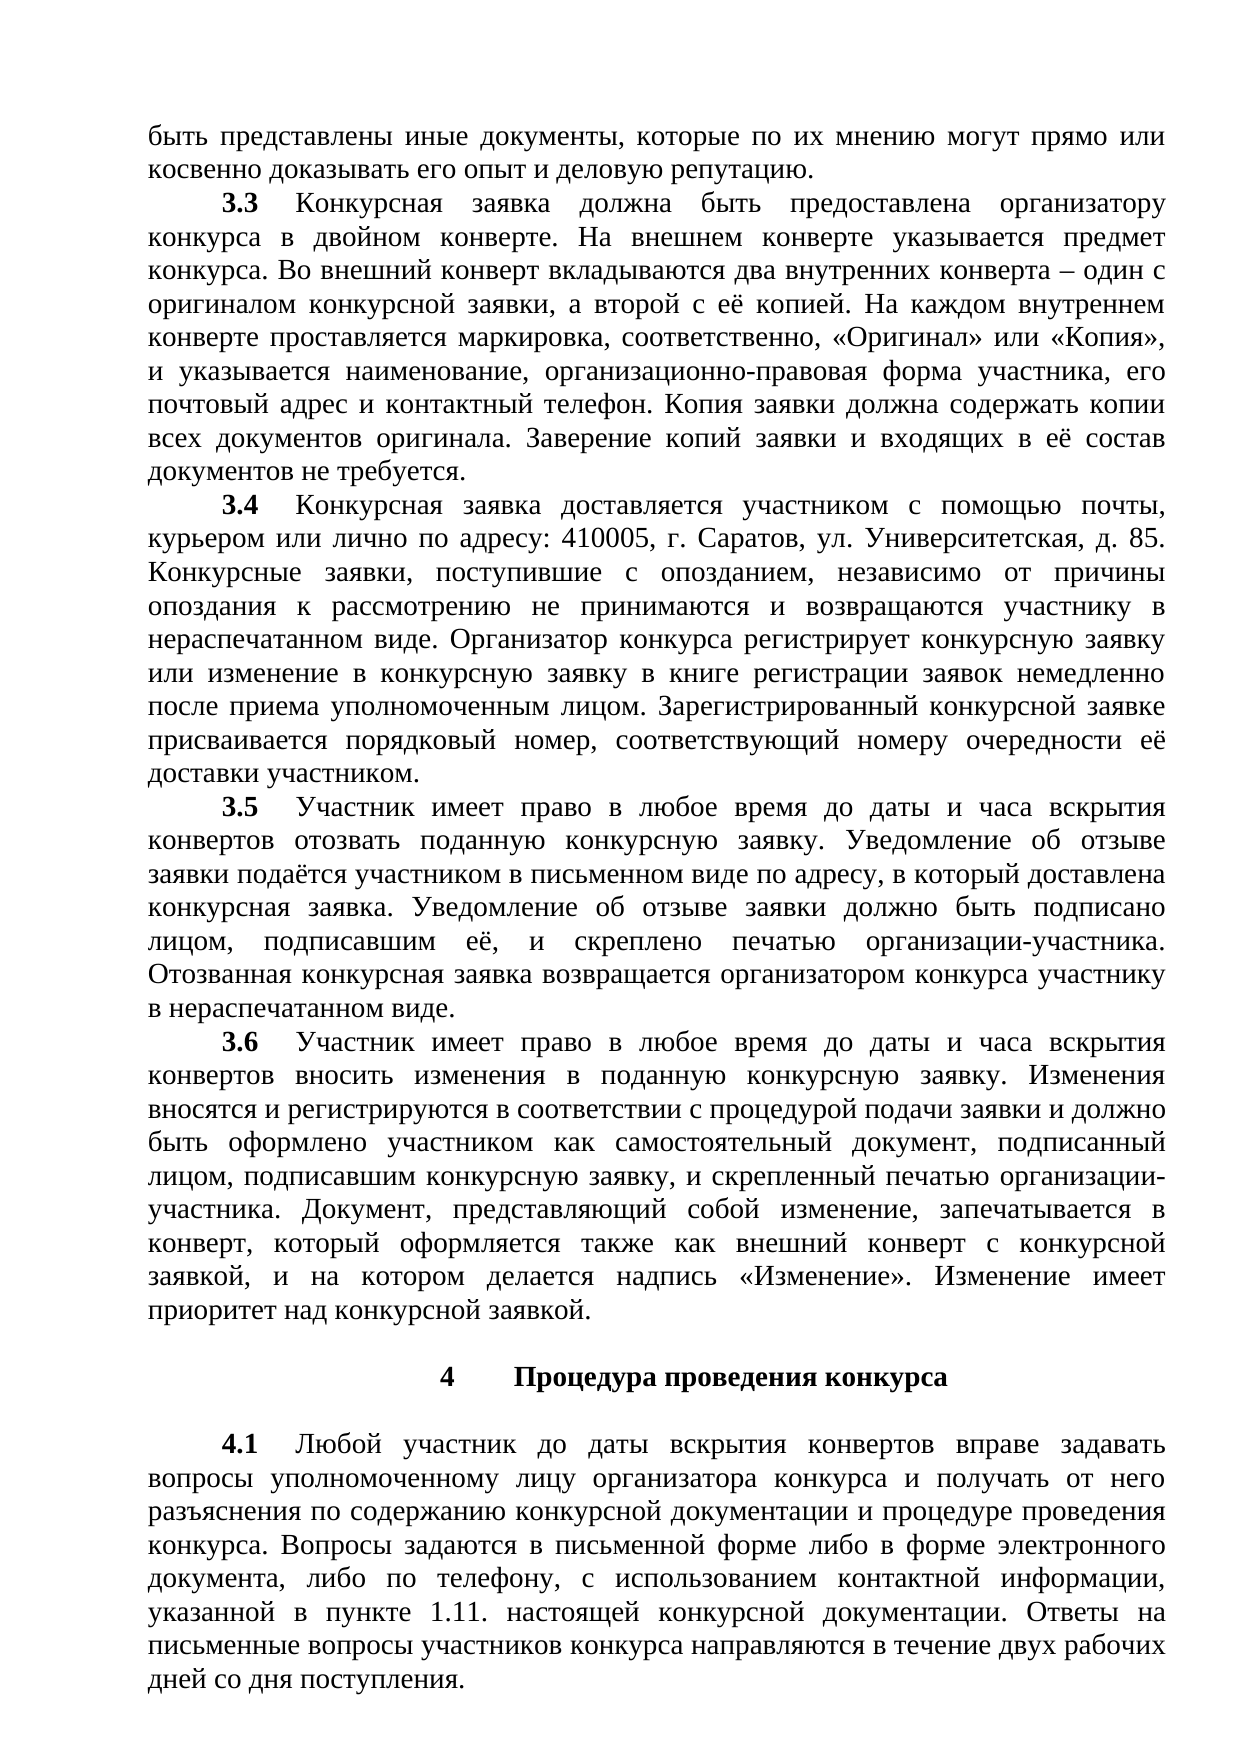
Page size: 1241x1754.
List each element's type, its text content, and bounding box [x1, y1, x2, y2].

list Конкурсная заявка доставляется участником с помощью почты, курьером или лично по адресу: 410005, г. Саратов, ул. Университетская, д. 85. Конкурсные заявки, поступившие с опозданием, независимо от причины опоздания к рассмотрению не принимаются и возвращаются участнику в нераспечатанном виде. Организатор конкурса регистрирует конкурсную заявку или изменение в конкурсную заявку в книге регистрации заявок немедленно после приема уполномоченным лицом. Зарегистрированный конкурсной заявке присваивается порядковый номер, соответствующий номеру очередности её доставки участником. [148, 487, 1167, 789]
list Участник имеет право в любое время до даты и часа вскрытия конвертов вносить изменения в поданную конкурсную заявку. Изменения вносятся и регистрируются в соответствии с процедурой подачи заявки и должно быть оформлено участником как самостоятельный документ, подписанный лицом, подписавшим конкурсную заявку, и скрепленный печатью организации-участника. Документ, представляющий собой изменение, запечатывается в конверт, который оформляется также как внешний конверт с конкурсной заявкой, и на котором делается надпись «Изменение». Изменение имеет приоритет над конкурсной заявкой. [148, 1024, 1167, 1326]
list Участник имеет право в любое время до даты и часа вскрытия конвертов отозвать поданную конкурсную заявку. Уведомление об отзыве заявки подаётся участником в письменном виде по адресу, в который доставлена конкурсная заявка. Уведомление об отзыве заявки должно быть подписано лицом, подписавшим её, и скреплено печатью организации-участника. Отозванная конкурсная заявка возвращается организатором конкурса участнику в нераспечатанном виде. [148, 789, 1167, 1024]
list Конкурсная заявка должна быть предоставлена организатору конкурса в двойном конверте. На внешнем конверте указывается предмет конкурса. Во внешний конверт вкладываются два внутренних конверта – один с оригиналом конкурсной заявки, а второй с её копией. На каждом внутреннем конверте проставляется маркировка, соответственно, «Оригинал» или «Копия», и указывается наименование, организационно-правовая форма участника, его почтовый адрес и контактный телефон. Копия заявки должна содержать копии всех документов оригинала. Заверение копий заявки и входящих в её состав документов не требуется. [148, 185, 1167, 487]
list Любой участник до даты вскрытия конвертов вправе задавать вопросы уполномоченному лицу организатора конкурса и получать от него разъяснения по содержанию конкурсной документации и процедуре проведения конкурса. Вопросы задаются в письменной форме либо в форме электронного документа, либо по телефону, с использованием контактной информации, указанной в пункте 1.11. настоящей конкурсной документации. Ответы на письменные вопросы участников конкурса направляются в течение двух рабочих дней со дня поступления. [148, 1426, 1167, 1694]
list Процедура проведения конкурса [148, 1359, 1167, 1393]
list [148, 118, 1167, 185]
